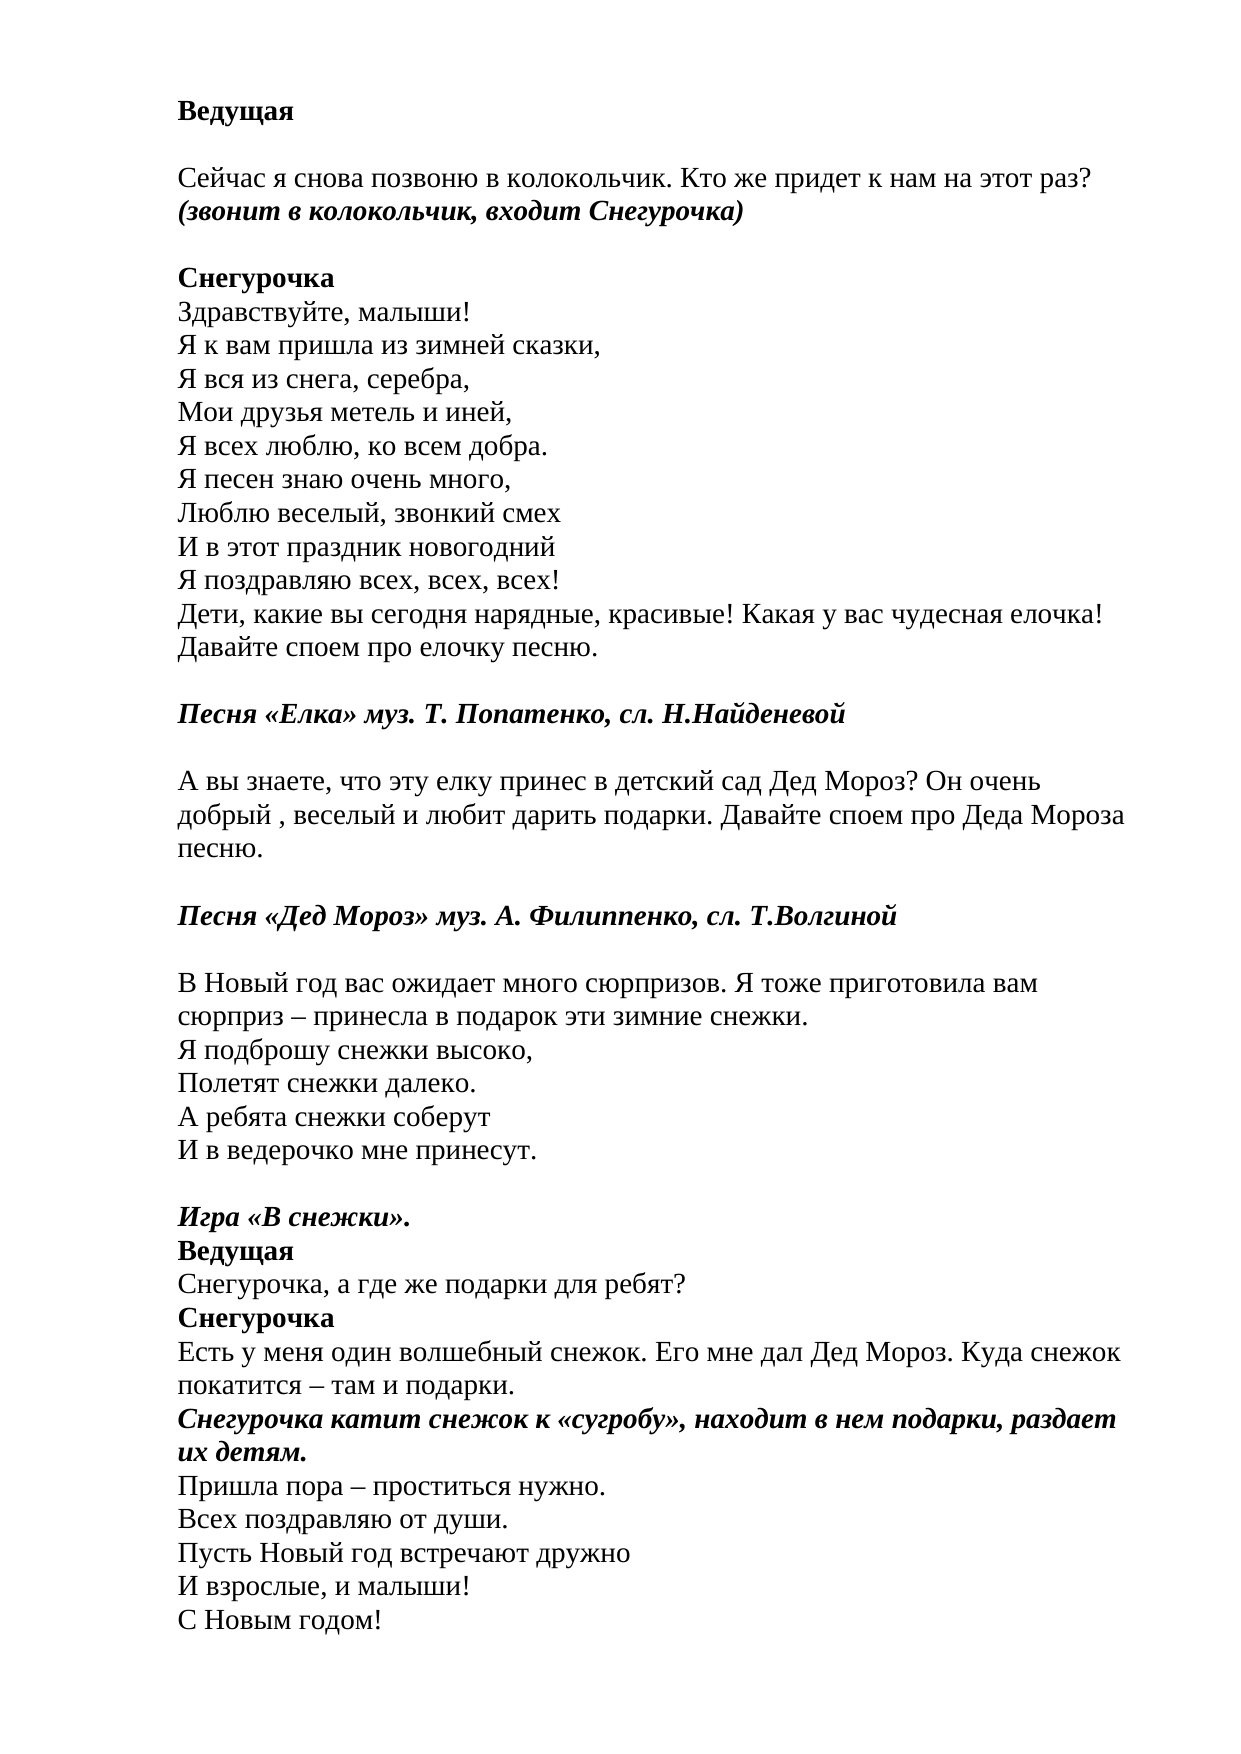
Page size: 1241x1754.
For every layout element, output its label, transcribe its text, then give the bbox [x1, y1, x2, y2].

text Игра «В снежки». [177, 1199, 1152, 1233]
text Люблю веселый, звонкий смех [177, 495, 1152, 529]
text Сейчас я снова позвоню в колокольчик. Кто же придет к нам на этот раз? (звонит в колокольчик, входит Снегурочка) [177, 160, 1152, 227]
text Всех поздравляю от души. [177, 1501, 1152, 1535]
text С Новым годом! [177, 1602, 1152, 1636]
text Я к вам пришла из зимней сказки, [177, 327, 1152, 361]
text Песня «Елка» муз. Т. Попатенко, сл. Н.Найденевой [177, 696, 1152, 730]
text И в этот праздник новогодний [177, 529, 1152, 562]
text Я подброшу снежки высоко, [177, 1032, 1152, 1065]
text А вы знаете, что эту елку принес в детский сад Дед Мороз? Он очень добрый , веселый и любит дарить подарки. Давайте споем про Деда Мороза песню. [177, 763, 1152, 864]
text Пусть Новый год встречают дружно [177, 1535, 1152, 1568]
text Полетят снежки далеко. [177, 1065, 1152, 1099]
text Мои друзья метель и иней, [177, 394, 1152, 428]
text Снегурочка, а где же подарки для ребят? [177, 1267, 1152, 1300]
text Ведущая [177, 93, 1152, 126]
text Я всех люблю, ко всем добра. [177, 428, 1152, 462]
text Песня «Дед Мороз» муз. А. Филиппенко, сл. Т.Волгиной [177, 898, 1152, 931]
text А ребята снежки соберут [177, 1099, 1152, 1132]
text Здравствуйте, малыши! [177, 294, 1152, 327]
text В Новый год вас ожидает много сюрпризов. Я тоже приготовила вам сюрприз – принесла в подарок эти зимние снежки. [177, 965, 1152, 1032]
text Ведущая [177, 1233, 1152, 1267]
text Есть у меня один волшебный снежок. Его мне дал Дед Мороз. Куда снежок покатится – там и подарки. [177, 1334, 1152, 1401]
text Снегурочка катит снежок к «сугробу», находит в нем подарки, раздает их детям. [177, 1401, 1152, 1468]
text И взрослые, и малыши! [177, 1568, 1152, 1602]
text И в ведерочко мне принесут. [177, 1132, 1152, 1166]
text Снегурочка [177, 1300, 1152, 1334]
text Я поздравляю всех, всех, всех! [177, 562, 1152, 596]
text Пришла пора – проститься нужно. [177, 1468, 1152, 1501]
text Я вся из снега, серебра, [177, 361, 1152, 394]
text Я песен знаю очень много, [177, 462, 1152, 495]
text Снегурочка [177, 260, 1152, 294]
text Дети, какие вы сегодня нарядные, красивые! Какая у вас чудесная елочка! Давайте споем про елочку песню. [177, 596, 1152, 663]
